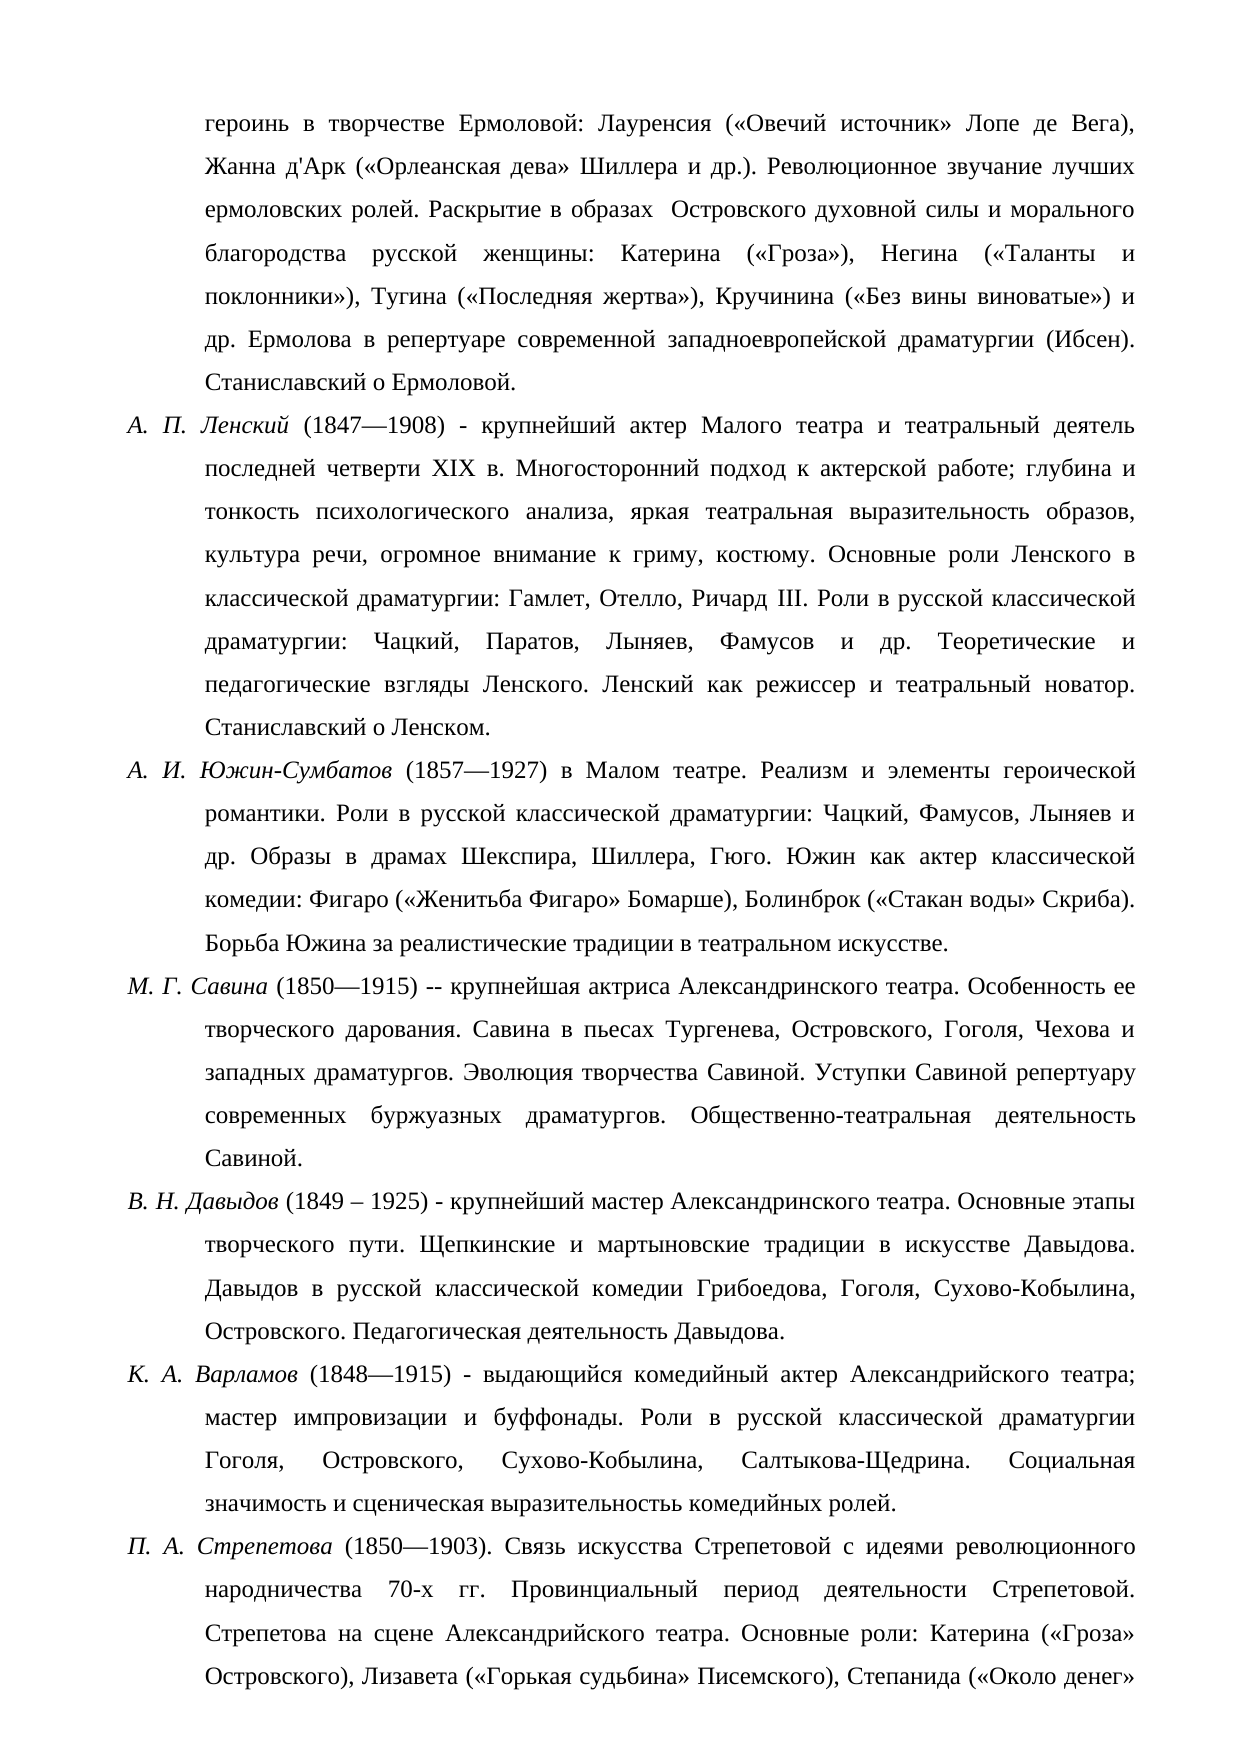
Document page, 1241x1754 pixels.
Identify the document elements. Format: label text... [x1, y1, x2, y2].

text М. Г. Савина (1850—1915) -- крупнейшая актриса Александринского театра. Особенность ее творческого дарования. Савина в пьесах Тургенева, Островского, Гоголя, Чехова и западных драматургов. Эволюция творчества Савиной. Уступки Савиной репертуару современных буржуазных драматургов. Общественно-театральная деятельность Савиной. [127, 971, 1136, 1172]
text А. И. Южин-Сумбатов (1857—1927) в Малом театре. Реализм и элементы героической романтики. Роли в русской классической драматургии: Чацкий, Фамусов, Лыняев и др. Образы в драмах Шекспира, Шиллера, Гюго. Южин как актер классической комедии: Фигаро («Женитьба Фигаро» Бомарше), Болинброк («Стакан воды» Скриба). Борьба Южина за реалистические традиции в театральном искусстве. [127, 755, 1136, 956]
text А. П. Ленский (1847—1908) - крупнейший актер Малого театра и театральный деятель последней четверти XIX в. Многосторонний подход к актерской работе; глубина и тонкость психологического анализа, яркая театральная выразительность образов, культура речи, огромное внимание к гриму, костюму. Основные роли Ленского в классической драматургии: Гамлет, Отелло, Ричард III. Роли в русской классической драматургии: Чацкий, Паратов, Лыняев, Фамусов и др. Теоретические и педагогические взгляды Ленского. Ленский как режиссер и театральный новатор. Станиславский о Ленском. [127, 410, 1136, 741]
text К. А. Варламов (1848—1915) - выдающийся комедийный актер Александрийского театра; мастер импровизации и буффонады. Роли в русской классической драматургии Гоголя, Островского, Сухово-Кобылина, Салтыкова-Щедрина. Социальная значимость и сценическая выразительностьь комедийных ролей. [127, 1359, 1136, 1517]
text В. Н. Давыдов (1849 – 1925) - крупнейший мастер Александринского театра. Основные этапы творческого пути. Щепкинские и мартыновские традиции в искусстве Давыдова. Давыдов в русской классической комедии Грибоедова, Гоголя, Сухово-Кобылина, Островского. Педагогическая деятельность Давыдова. [127, 1186, 1136, 1344]
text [127, 1531, 1136, 1689]
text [127, 108, 1136, 396]
